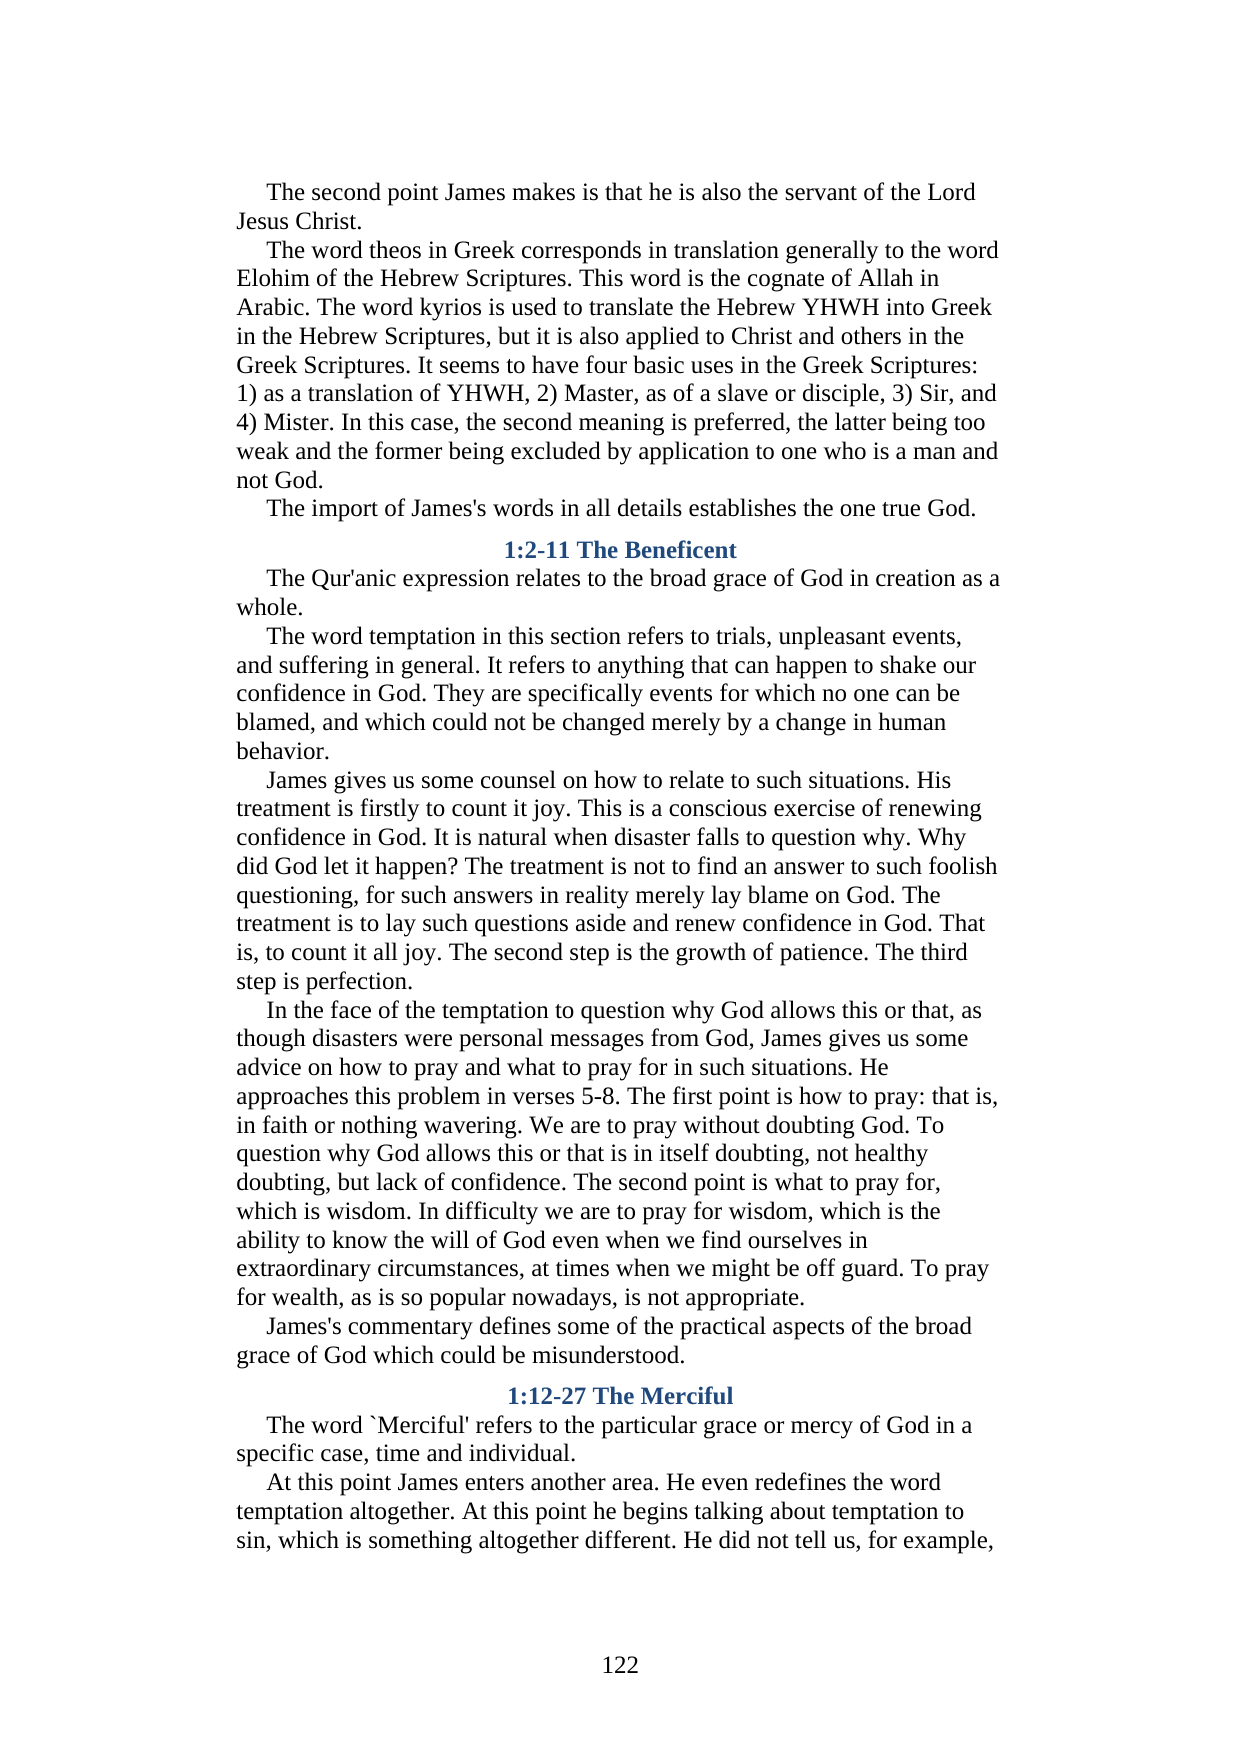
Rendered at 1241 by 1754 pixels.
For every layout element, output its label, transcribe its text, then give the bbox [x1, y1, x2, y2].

text The import of James's words in all details establishes the one true God. [236, 493, 1004, 522]
text The Qur'anic expression relates to the broad grace of God in creation as a whole. [236, 563, 1004, 621]
text James gives us some counsel on how to relate to such situations. His treatment is firstly to count it joy. This is a conscious exercise of renewing confidence in God. It is natural when disaster falls to question why. Why did God let it happen? The treatment is not to find an answer to such foolish questioning, for such answers in reality merely lay blame on God. The treatment is to lay such questions aside and renew confidence in God. That is, to count it all joy. The second step is the growth of patience. The third step is perfection. [236, 765, 1004, 995]
text In the face of the temptation to question why God al­lows this or that, as though disasters were personal messages from God, James gives us some advice on how to pray and what to pray for in such situations. He approaches this problem in verses 5-8. The first point is how to pray: that is, in faith or nothing wavering. We are to pray without doubting God. To question why God allows this or that is in itself doubting, not healthy doubting, but lack of confi­dence. The second point is what to pray for, which is wisdom. In difficulty we are to pray for wisdom, which is the ability to know the will of God even when we find ourselves in extraordinary circumstances, at times when we might be off guard. To pray for wealth, as is so popular nowadays, is not appropriate. [236, 995, 1004, 1311]
text The second point James makes is that he is also the ser­vant of the Lord Jesus Christ. [236, 177, 1004, 235]
text The word temptation in this section refers to trials, un­pleasant events, and suffering in general. It refers to anything that can happen to shake our confidence in God. They are specifically events for which no one can be blamed, and which could not be changed merely by a change in human behavior. [236, 621, 1004, 765]
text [236, 1467, 1004, 1553]
text The word theos in Greek corresponds in translation gen­erally to the word Elohim of the Hebrew Scriptures. This word is the cognate of Allah in Arabic. The word kyrios is used to translate the Hebrew YHWH into Greek in the Hebrew Scriptures, but it is also applied to Christ and others in the Greek Scriptures. It seems to have four basic uses in the Greek Scriptures: 1) as a translation of YHWH, 2) Master, as of a slave or disciple, 3) Sir, and 4) Mister. In this case, the second meaning is preferred, the latter being too weak and the former being excluded by application to one who is a man and not God. [236, 235, 1004, 493]
subtitle 1:12-27 The Merciful [236, 1381, 1004, 1410]
subtitle 1:2-11 The Beneficent [236, 535, 1004, 563]
text James's commentary defines some of the practical as­pects of the broad grace of God which could be misunderstood. [236, 1311, 1004, 1368]
text The word `Merciful' refers to the particular grace or mercy of God in a specific case, time and individual. [236, 1410, 1004, 1467]
